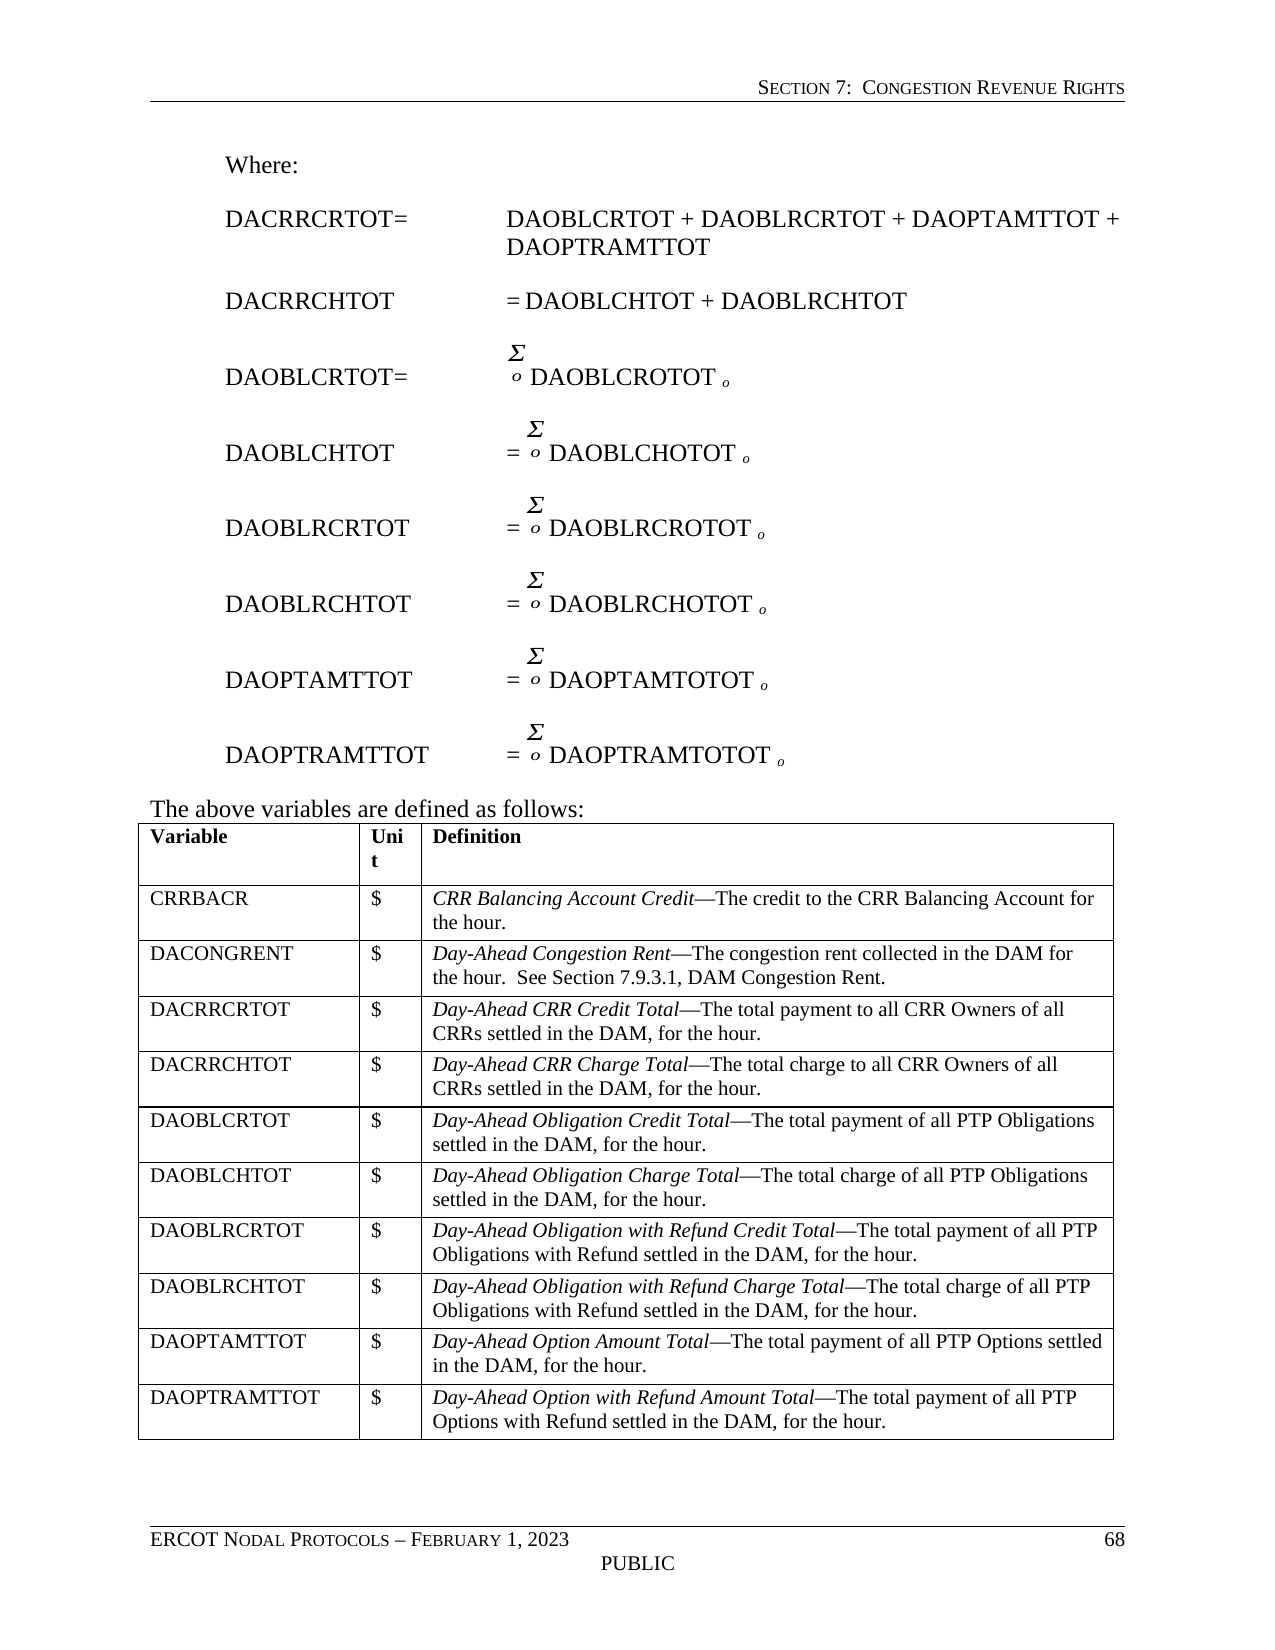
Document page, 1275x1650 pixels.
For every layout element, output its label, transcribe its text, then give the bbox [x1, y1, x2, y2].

table_cell $ [360, 1274, 421, 1328]
table_cell $ [360, 886, 421, 940]
table_cell $ [360, 1052, 421, 1106]
text DAOBLCRTOT = DAOBLCROTOT o [225, 340, 1125, 391]
table_cell DACRRCRTOT [139, 997, 359, 1051]
table_cell Day-Ahead CRR Charge Total—The total charge to all CRR Owners of all CRRs settled in the DAM, for the hour. [422, 1052, 1113, 1106]
table_cell Day-Ahead CRR Credit Total—The total payment to all CRR Owners of all CRRs settled in the DAM, for the hour. [422, 997, 1113, 1051]
text DAOBLRCRTOT = DAOBLRCROTOT o [225, 491, 1125, 542]
text DAOBLCHTOT = DAOBLCHOTOT o [225, 416, 1125, 466]
table_cell DAOPTAMTTOT [139, 1329, 359, 1383]
table_cell DAOBLRCRTOT [139, 1218, 359, 1273]
table_cell DAOPTRAMTTOT [139, 1385, 359, 1439]
table_header Definition [422, 824, 1113, 885]
table_cell Day-Ahead Option Amount Total—The total payment of all PTP Options settled in the DAM, for the hour. [422, 1329, 1113, 1383]
table_cell $ [360, 1329, 421, 1383]
table_cell $ [360, 997, 421, 1051]
table_cell Day-Ahead Obligation Charge Total—The total charge of all PTP Obligations settled in the DAM, for the hour. [422, 1163, 1113, 1217]
table_cell Day-Ahead Congestion Rent—The congestion rent collected in the DAM for the hour. See Section 7.9.3.1, DAM Congestion Rent. [422, 941, 1113, 996]
table_cell DACRRCHTOT [139, 1052, 359, 1106]
table_cell CRRBACR [139, 886, 359, 940]
text The above variables are defined as follows: [150, 794, 1125, 823]
text DAOPTRAMTTOT = DAOPTRAMTOTOT o [225, 719, 1125, 769]
table_cell $ [360, 1385, 421, 1439]
table_cell $ [360, 1218, 421, 1273]
table_header Unit [360, 824, 421, 885]
table_cell DAOBLRCHTOT [139, 1274, 359, 1328]
table_cell $ [360, 1108, 421, 1162]
table_cell DAOBLCHTOT [139, 1163, 359, 1217]
text DACRRCHTOT = DAOBLCHTOT + DAOBLRCHTOT [225, 286, 1125, 315]
table_header Variable [139, 824, 359, 885]
table_cell Day-Ahead Obligation with Refund Credit Total—The total payment of all PTP Obligations with Refund settled in the DAM, for the hour. [422, 1218, 1113, 1273]
table_cell DACONGRENT [139, 941, 359, 996]
table_cell Day-Ahead Obligation with Refund Charge Total—The total charge of all PTP Obligations with Refund settled in the DAM, for the hour. [422, 1274, 1113, 1328]
table_cell DAOBLCRTOT [139, 1108, 359, 1162]
table_cell $ [360, 1163, 421, 1217]
table_cell Day-Ahead Option with Refund Amount Total—The total payment of all PTP Options with Refund settled in the DAM, for the hour. [422, 1385, 1113, 1439]
text DACRRCRTOT = DAOBLCRTOT + DAOBLRCRTOT + DAOPTAMTTOT + DAOPTRAMTTOT [225, 204, 1125, 261]
table_cell Day-Ahead Obligation Credit Total—The total payment of all PTP Obligations settled in the DAM, for the hour. [422, 1108, 1113, 1162]
text Where: [150, 150, 1125, 179]
table_cell $ [360, 941, 421, 996]
text DAOPTAMTTOT = DAOPTAMTOTOT o [225, 643, 1125, 694]
text DAOBLRCHTOT = DAOBLRCHOTOT o [225, 567, 1125, 618]
table_cell CRR Balancing Account Credit—The credit to the CRR Balancing Account for the hour. [422, 886, 1113, 940]
